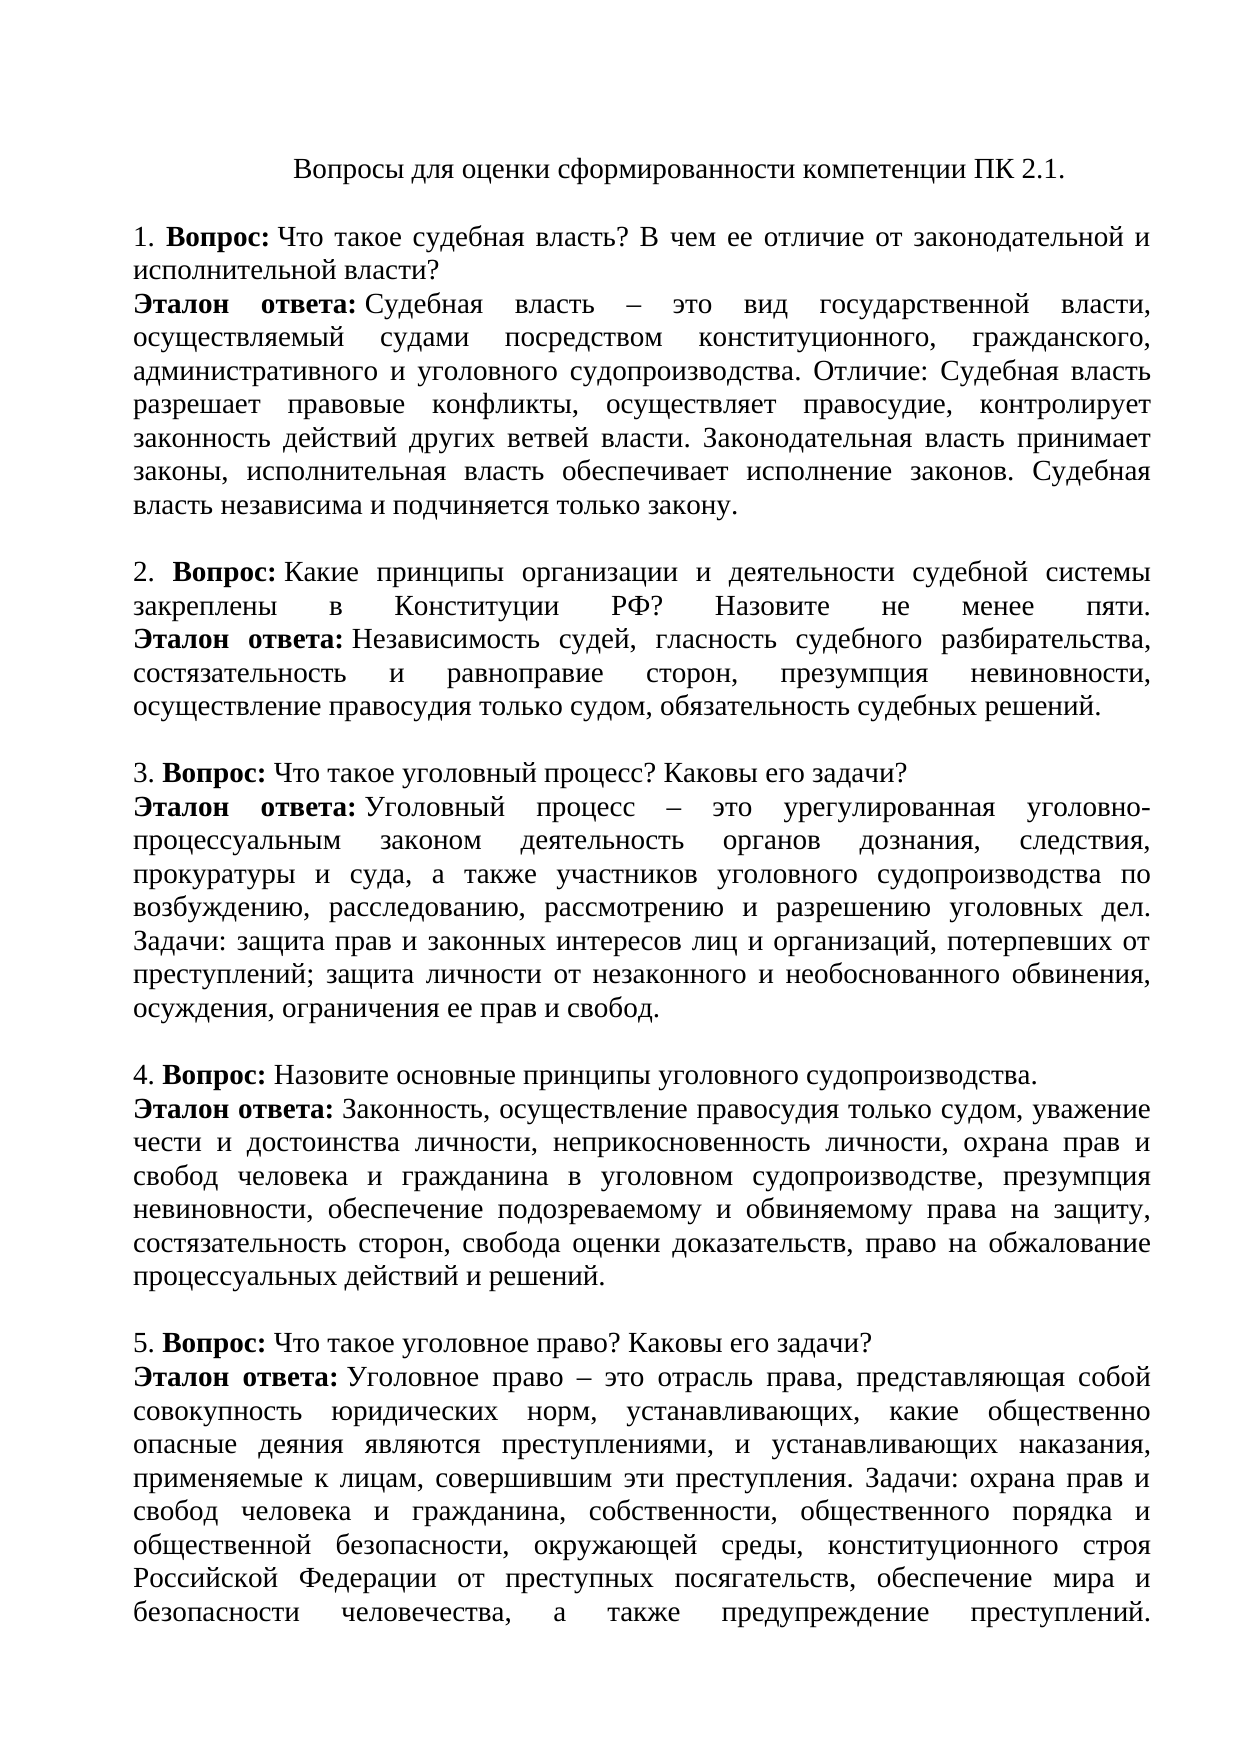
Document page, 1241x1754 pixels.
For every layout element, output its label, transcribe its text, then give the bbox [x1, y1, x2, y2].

text Эталон ответа: Законность, осуществление правосудия только судом, уважение чести и достоинства личности, неприкосновенность личности, охрана прав и свобод человека и гражданина в уголовном судопроизводстве, презумпция невиновности, обеспечение подозреваемому и обвиняемому права на защиту, состязательность сторон, свобода оценки доказательств, право на обжалование процессуальных действий и решений. [133, 1091, 1152, 1292]
text 1. Вопрос: Что такое судебная власть? В чем ее отличие от законодательной и исполнительной власти? [133, 219, 1152, 286]
text 3. Вопрос: Что такое уголовный процесс? Каковы его задачи? [133, 755, 1152, 789]
text 4. Вопрос: Назовите основные принципы уголовного судопроизводства. [133, 1024, 1152, 1091]
text Вопросы для оценки сформированности компетенции ПК 2.1. [133, 152, 1152, 185]
text Эталон ответа: Уголовный процесс – это урегулированная уголовно-процессуальным законом деятельность органов дознания, следствия, прокуратуры и суда, а также участников уголовного судопроизводства по возбуждению, расследованию, рассмотрению и разрешению уголовных дел. Задачи: защита прав и законных интересов лиц и организаций, потерпевших от преступлений; защита личности от незаконного и необоснованного обвинения, осуждения, ограничения ее прав и свобод. [133, 789, 1152, 1024]
text 2. Вопрос: Какие принципы организации и деятельности судебной системы закреплены в Конституции РФ? Назовите не менее пяти. Эталон ответа: Независимость судей, гласность судебного разбирательства, состязательность и равноправие сторон, презумпция невиновности, осуществление правосудия только судом, обязательность судебных решений. [133, 521, 1152, 722]
text 5. Вопрос: Что такое уголовное право? Каковы его задачи? [133, 1326, 1152, 1359]
text Эталон ответа: Судебная власть – это вид государственной власти, осуществляемый судами посредством конституционного, гражданского, административного и уголовного судопроизводства. Отличие: Судебная власть разрешает правовые конфликты, осуществляет правосудие, контролирует законность действий других ветвей власти. Законодательная власть принимает законы, исполнительная власть обеспечивает исполнение законов. Судебная власть независима и подчиняется только закону. [133, 286, 1152, 521]
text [133, 1359, 1152, 1627]
